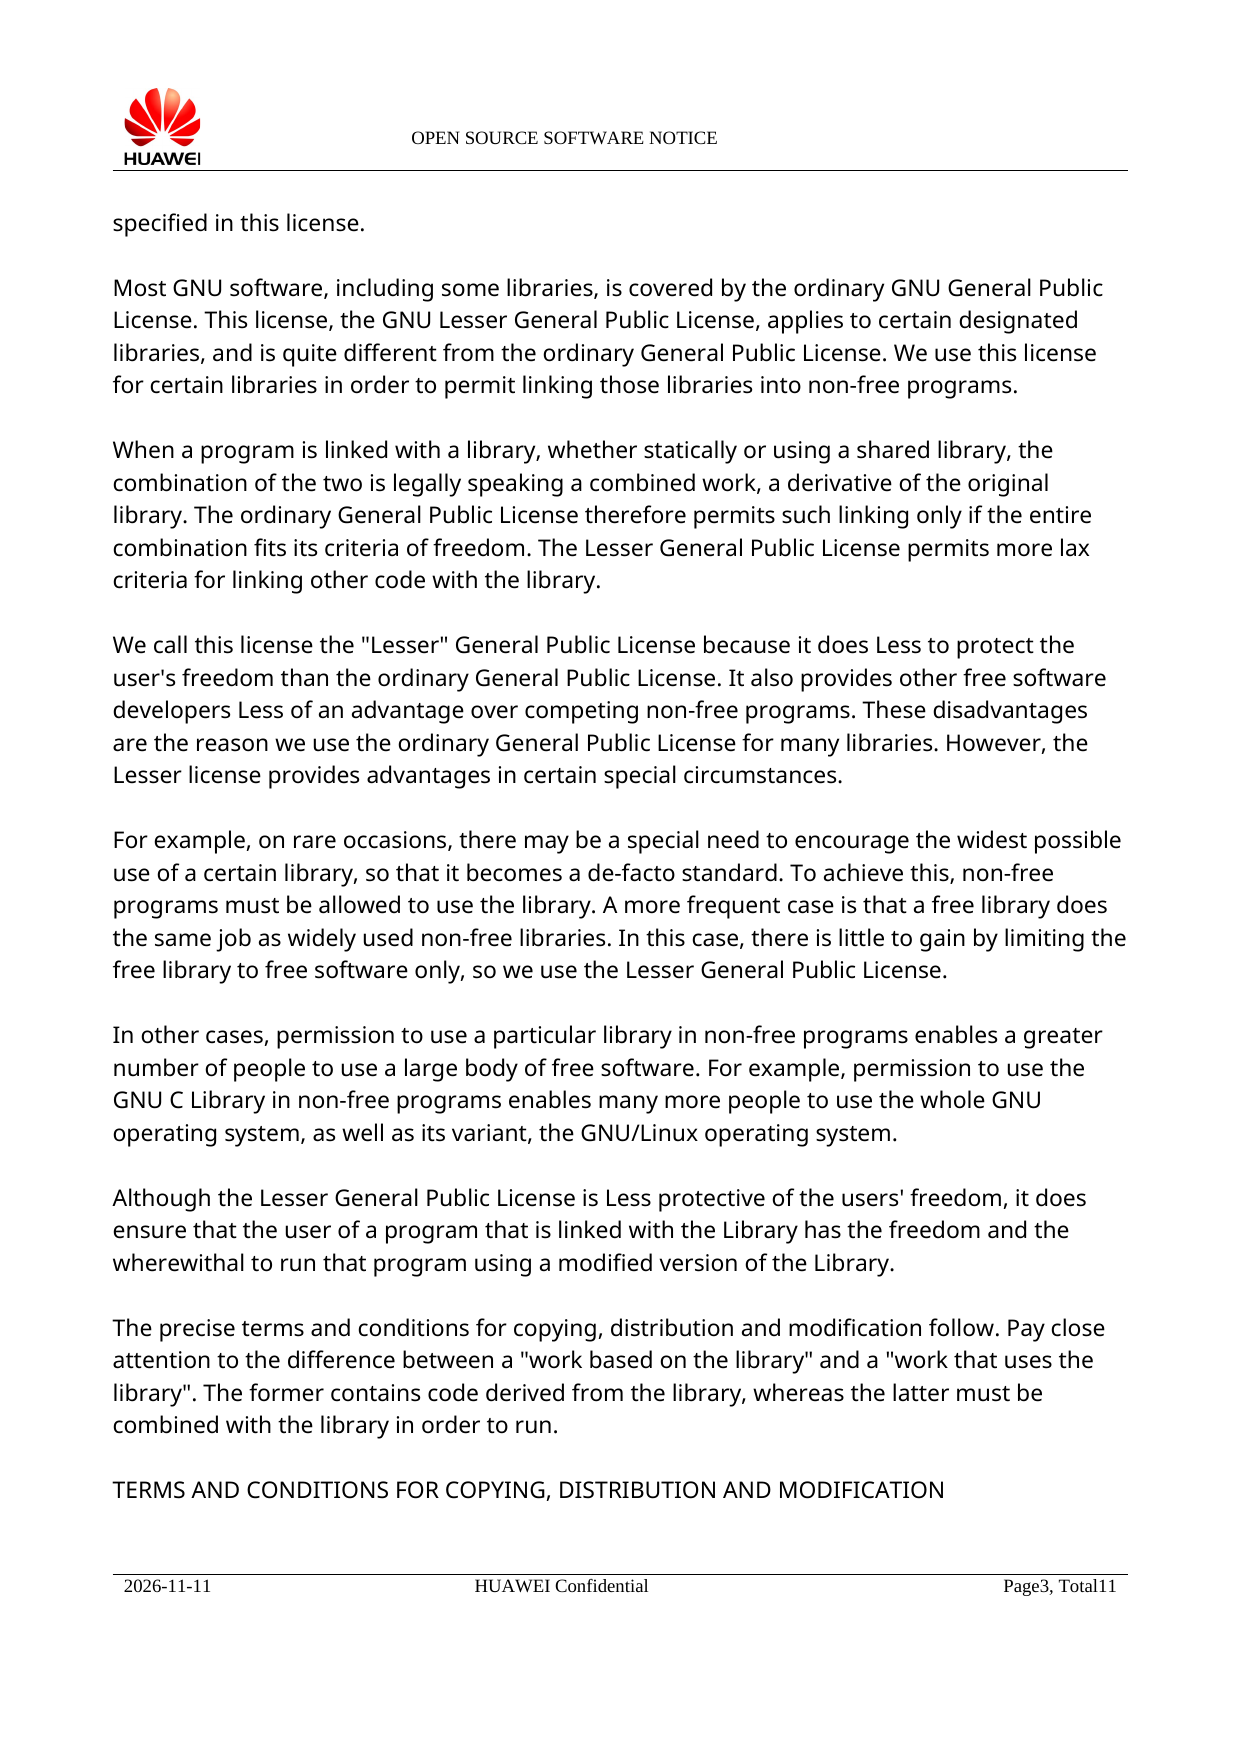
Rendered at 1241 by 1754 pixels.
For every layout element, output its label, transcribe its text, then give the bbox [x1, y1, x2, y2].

text We call this license the "Lesser" General Public License because it does Less to protect the user's freedom than the ordinary General Public License. It also provides other free software developers Less of an advantage over competing non-free programs. These disadvantages are the reason we use the ordinary General Public License for many libraries. However, the Lesser license provides advantages in certain special circumstances. [112, 629, 1128, 791]
text Most GNU software, including some libraries, is covered by the ordinary GNU General Public License. This license, the GNU Lesser General Public License, applies to certain designated libraries, and is quite different from the ordinary General Public License. We use this license for certain libraries in order to permit linking those libraries into non-free programs. [112, 271, 1128, 401]
picture [124, 88, 201, 165]
text Although the Lesser General Public License is Less protective of the users' freedom, it does ensure that the user of a program that is linked with the Library has the freedom and the wherewithal to run that program using a modified version of the Library. [112, 1181, 1128, 1279]
text When a program is linked with a library, whether statically or using a shared library, the combination of the two is legally speaking a combined work, a derivative of the original library. The ordinary General Public License therefore permits such linking only if the entire combination fits its criteria of freedom. The Lesser General Public License permits more lax criteria for linking other code with the library. [112, 434, 1128, 596]
text In other cases, permission to use a particular library in non-free programs enables a greater number of people to use a large body of free software. For example, permission to use the GNU C Library in non-free programs enables many more people to use the whole GNU operating system, as well as its variant, the GNU/Linux operating system. [112, 1019, 1128, 1149]
text For example, on rare occasions, there may be a special need to encourage the widest possible use of a certain library, so that it becomes a de-facto standard. To achieve this, non-free programs must be allowed to use the library. A more frequent case is that a free library does the same job as widely used non-free libraries. In this case, there is little to gain by limiting the free library to free software only, so we use the Lesser General Public License. [112, 824, 1128, 986]
text TERMS AND CONDITIONS FOR COPYING, DISTRIBUTION AND MODIFICATION [112, 1474, 1128, 1506]
text The precise terms and conditions for copying, distribution and modification follow. Pay close attention to the difference between a "work based on the library" and a "work that uses the library". The former contains code derived from the library, whereas the latter must be combined with the library in order to run. [112, 1311, 1128, 1441]
